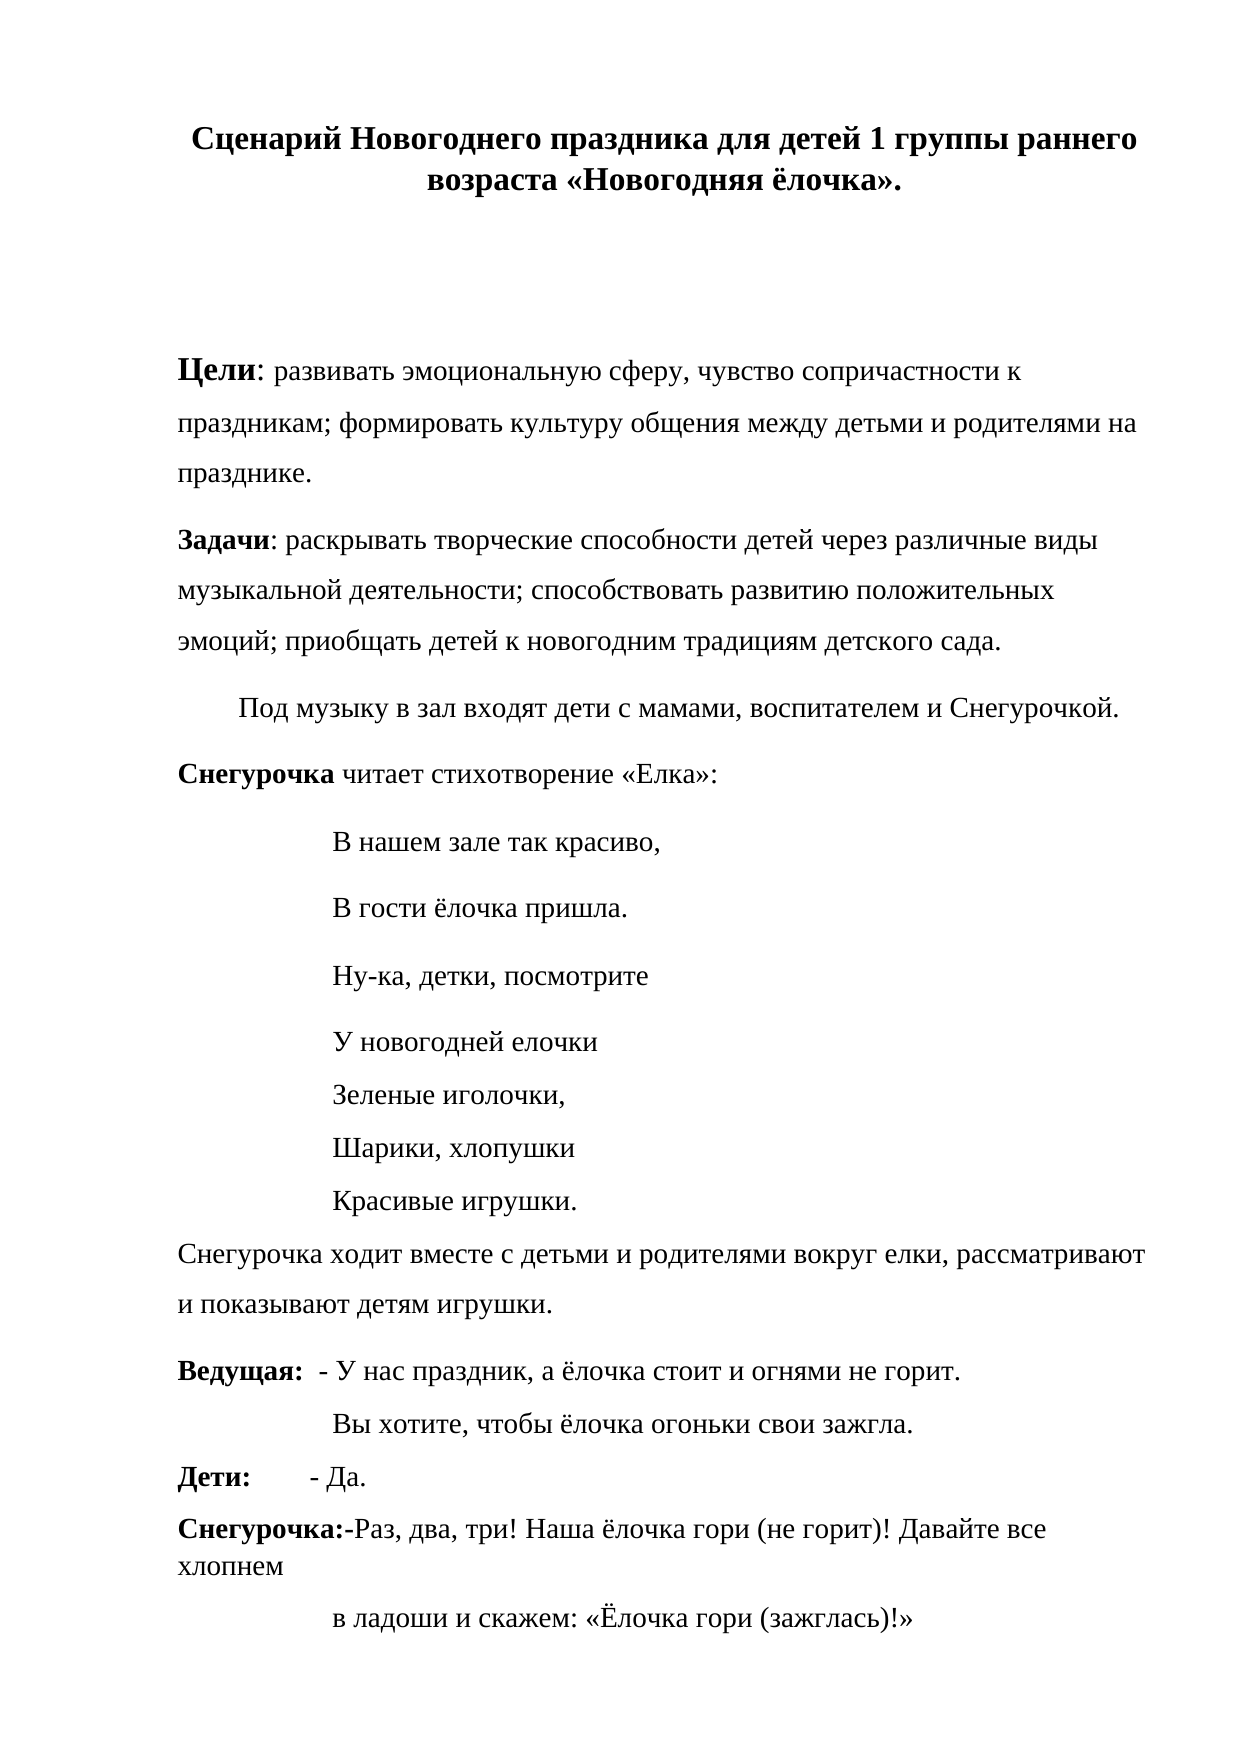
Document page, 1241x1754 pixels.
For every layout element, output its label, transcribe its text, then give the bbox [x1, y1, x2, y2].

text Снегурочка:-Раз, два, три! Наша ёлочка гори (не горит)! Давайте все хлопнем [177, 1512, 1152, 1581]
text Зеленые иголочки, [177, 1077, 1152, 1111]
text Снегурочка читает стихотворение «Елка»: [177, 757, 1152, 790]
text В гости ёлочка пришла. [177, 891, 1152, 924]
text Ну-ка, детки, посмотрите [177, 958, 1152, 991]
text Шарики, хлопушки [177, 1130, 1152, 1164]
text Вы хотите, чтобы ёлочка огоньки свои зажгла. [177, 1406, 1152, 1439]
text Красивые игрушки. [177, 1183, 1152, 1217]
text Ведущая: - У нас праздник, а ёлочка стоит и огнями не горит. [177, 1353, 1152, 1387]
text в ладоши и скажем: «Ёлочка гори (зажглась)!» [177, 1601, 1152, 1634]
text В нашем зале так красиво, [177, 824, 1152, 857]
text Сценарий Новогоднего праздника для детей 1 группы раннего возраста «Новогодняя ёлочка». [177, 118, 1152, 198]
text Задачи: раскрывать творческие способности детей через различные виды музыкальной деятельности; способствовать развитию положительных эмоций; приобщать детей к новогодним традициям детского сада. [177, 522, 1152, 656]
text Под музыку в зал входят дети с мамами, воспитателем и Снегурочкой. [177, 690, 1152, 723]
text У новогодней елочки [177, 1024, 1152, 1058]
text Цели: развивать эмоциональную сферу, чувство сопричастности к праздникам; формировать культуру общения между детьми и родителями на празднике. [177, 350, 1152, 489]
text Дети: - Да. [177, 1459, 1152, 1492]
text Снегурочка ходит вместе с детьми и родителями вокруг елки, рассматривают и показывают детям игрушки. [177, 1236, 1152, 1320]
